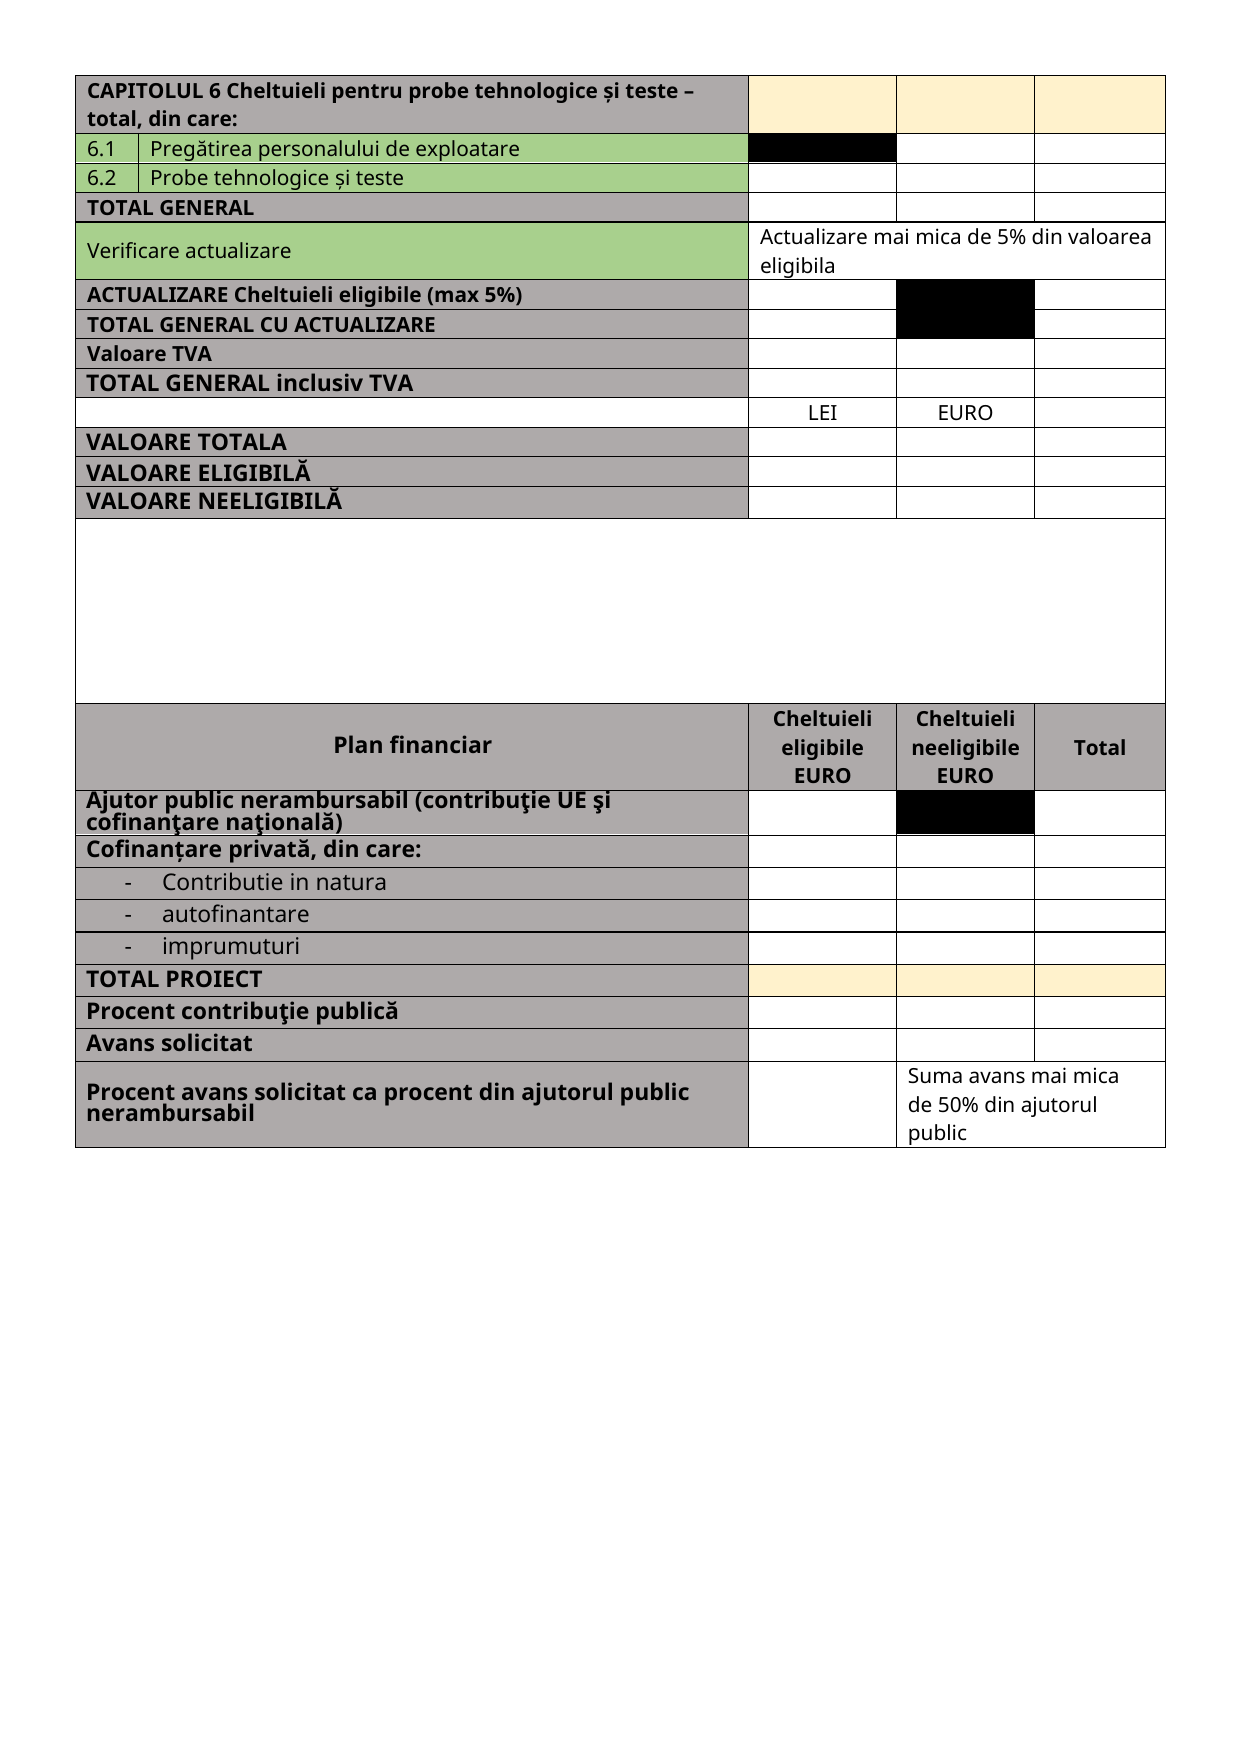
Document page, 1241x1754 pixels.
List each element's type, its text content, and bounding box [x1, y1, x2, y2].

table_cell [749, 868, 896, 899]
table_cell [749, 457, 896, 486]
table_cell Plan financiar [76, 704, 748, 790]
table_cell CAPITOLUL 6 Cheltuieli pentru probe tehnologice şi teste – total, din care: [76, 76, 748, 133]
table_cell Total [1035, 704, 1165, 790]
table_cell [749, 997, 896, 1028]
table_cell Actualizare mai mica de 5% din valoarea eligibila [749, 223, 1165, 279]
table_cell [897, 428, 1034, 456]
table_cell [1035, 369, 1165, 397]
table_cell [1035, 868, 1165, 899]
table_cell Suma avans mai mica de 50% din ajutorul public [897, 1062, 1165, 1147]
table_cell [749, 76, 896, 133]
table_cell [897, 369, 1034, 397]
table_cell [749, 791, 896, 834]
table_cell [749, 1062, 896, 1147]
table_cell [897, 997, 1034, 1028]
table_cell LEI [749, 398, 896, 427]
table_cell [76, 519, 1165, 703]
table_cell [1035, 965, 1165, 996]
table_cell [749, 1029, 896, 1061]
table_cell imprumuturi [76, 933, 748, 964]
table_cell [749, 280, 896, 309]
table_cell VALOARE ELIGIBILĂ [76, 457, 748, 486]
table_cell [897, 900, 1034, 931]
table_cell Contributie in natura [76, 868, 748, 899]
table_cell Cheltuieli eligibile EURO [749, 704, 896, 790]
table_cell TOTAL GENERAL CU ACTUALIZARE [76, 310, 748, 338]
table_cell Probe tehnologice şi teste [139, 164, 748, 192]
table_cell TOTAL GENERAL inclusiv TVA [76, 369, 748, 397]
table_cell [749, 933, 896, 964]
table_cell [1035, 900, 1165, 931]
table_cell [1035, 398, 1165, 427]
table_cell Cheltuieli neeligibile EURO [897, 704, 1034, 790]
table_cell ACTUALIZARE Cheltuieli eligibile (max 5%) [76, 280, 748, 309]
table_cell 6.2 [76, 164, 138, 192]
table_cell [749, 339, 896, 368]
table_cell [749, 965, 896, 996]
table_cell [897, 965, 1034, 996]
table_cell VALOARE NEELIGIBILĂ [76, 487, 748, 518]
table_cell Valoare TVA [76, 339, 748, 368]
table_cell Ajutor public nerambursabil (contribuţie UE şi cofinanţare naţională) [76, 791, 748, 834]
table_cell [897, 164, 1034, 192]
table_cell [1035, 487, 1165, 518]
table_cell 6.1 [76, 134, 138, 162]
table_cell [1035, 791, 1165, 834]
table_cell Pregătirea personalului de exploatare [139, 134, 748, 162]
table_cell Avans solicitat [76, 1029, 748, 1061]
table_cell [749, 134, 896, 162]
table_cell [749, 487, 896, 518]
table_cell [897, 1029, 1034, 1061]
table_cell [897, 134, 1034, 162]
table_cell [897, 339, 1034, 368]
table_cell [897, 457, 1034, 486]
table_cell TOTAL GENERAL [76, 193, 748, 221]
table_cell EURO [897, 398, 1034, 427]
table_cell VALOARE TOTALA [76, 428, 748, 456]
table_cell [749, 428, 896, 456]
table_cell [1035, 134, 1165, 162]
table_cell [897, 868, 1034, 899]
table_cell [897, 193, 1034, 221]
table_cell [897, 280, 1034, 338]
table_cell [749, 310, 896, 338]
table_cell [749, 369, 896, 397]
table_cell [1035, 836, 1165, 867]
table_cell [1035, 457, 1165, 486]
table_cell [749, 164, 896, 192]
table_cell [1035, 76, 1165, 133]
table_cell [897, 487, 1034, 518]
table_cell [749, 193, 896, 221]
table_cell [1035, 193, 1165, 221]
table_cell [897, 836, 1034, 867]
table_cell [1035, 428, 1165, 456]
table_cell [1035, 280, 1165, 309]
table_cell [1035, 1029, 1165, 1061]
table_cell TOTAL PROIECT [76, 965, 748, 996]
table_cell [76, 398, 748, 427]
table_cell [1035, 339, 1165, 368]
table_cell [1035, 933, 1165, 964]
table_cell Cofinanțare privată, din care: [76, 836, 748, 867]
table_cell [749, 836, 896, 867]
table_cell Procent contribuţie publică [76, 997, 748, 1028]
table_cell [897, 791, 1034, 834]
table_cell [749, 900, 896, 931]
table_cell Procent avans solicitat ca procent din ajutorul public nerambursabil [76, 1062, 748, 1147]
table_cell [1035, 997, 1165, 1028]
table_cell [1035, 164, 1165, 192]
table_cell [897, 933, 1034, 964]
table_cell Verificare actualizare [76, 223, 748, 279]
table_cell autofinantare [76, 900, 748, 931]
table_cell [897, 76, 1034, 133]
table_cell [1035, 310, 1165, 338]
